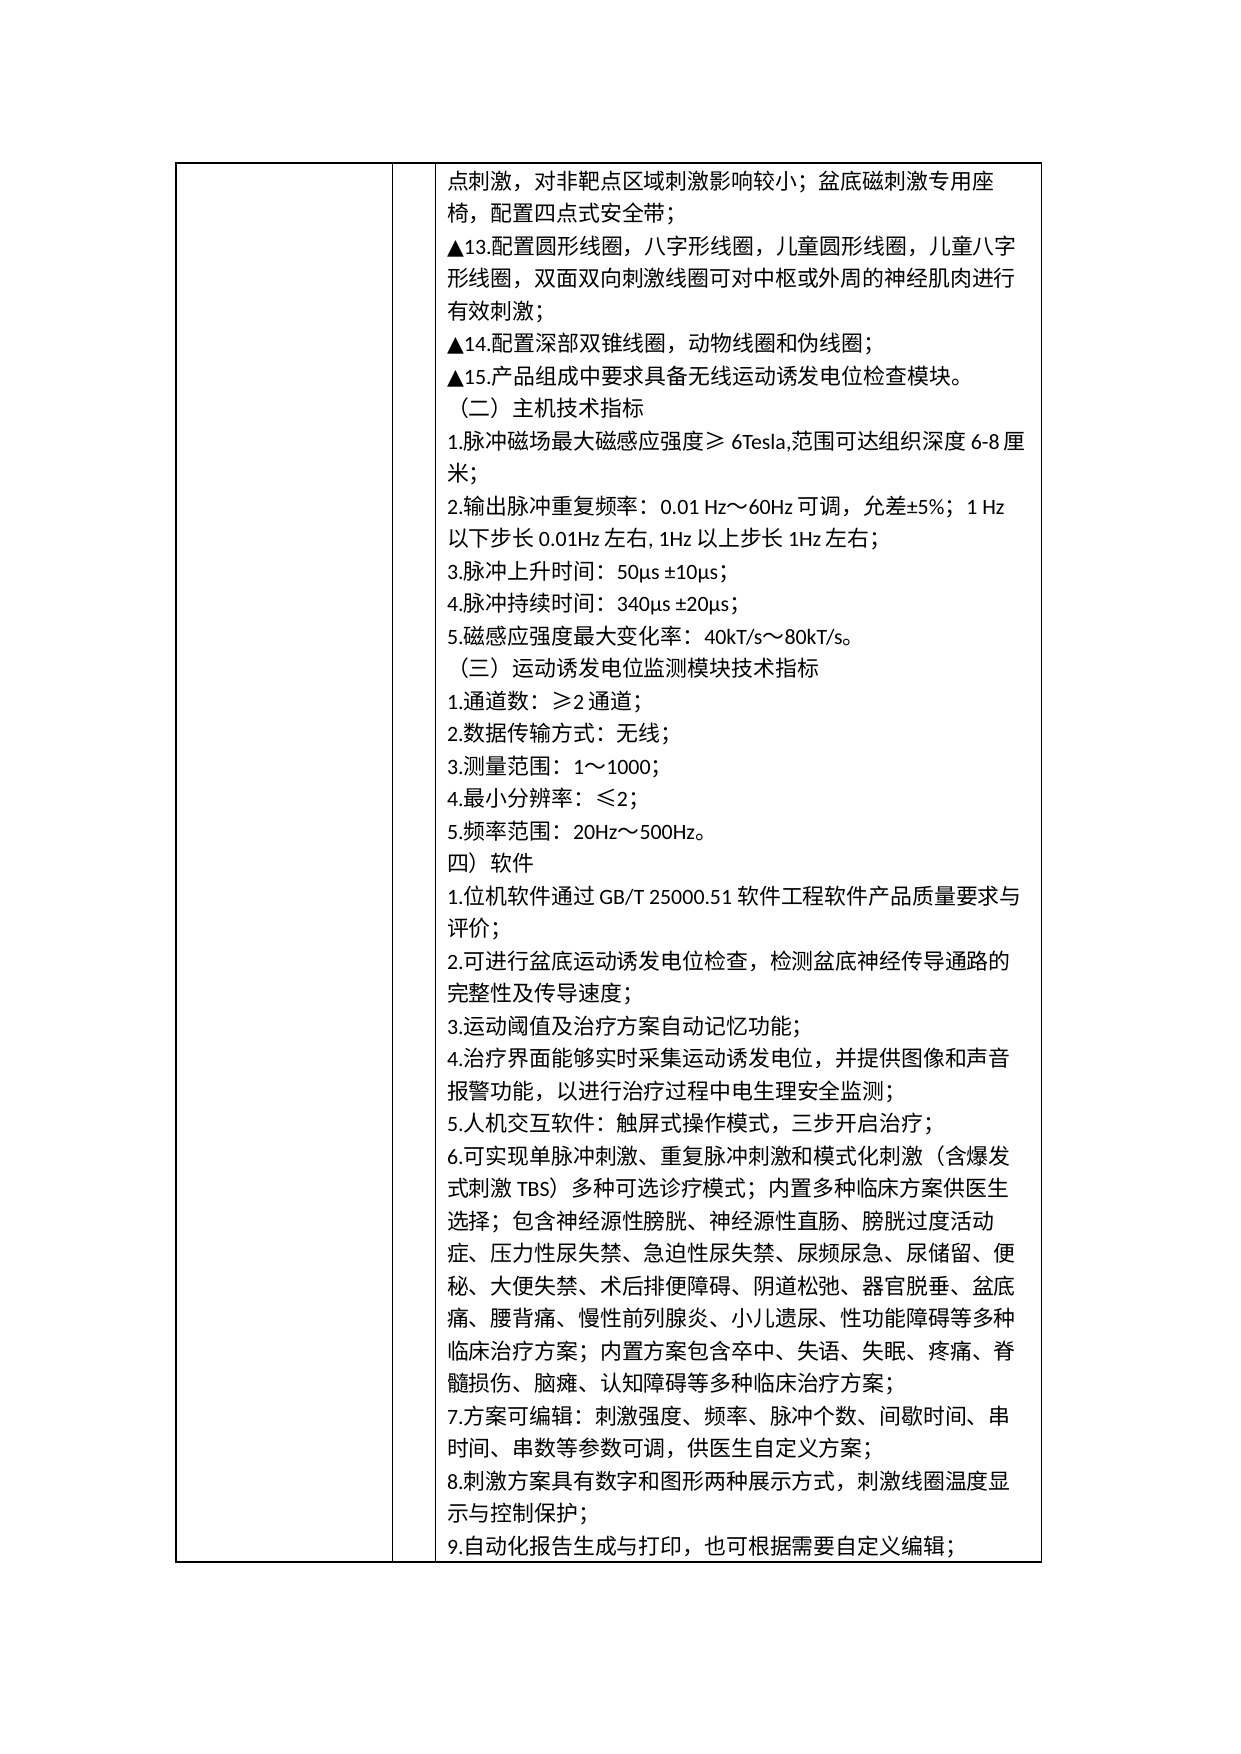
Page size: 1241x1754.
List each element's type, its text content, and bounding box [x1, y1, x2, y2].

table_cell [436, 164, 1041, 1561]
table_cell 1 [393, 164, 435, 1561]
table_cell [177, 164, 392, 1561]
